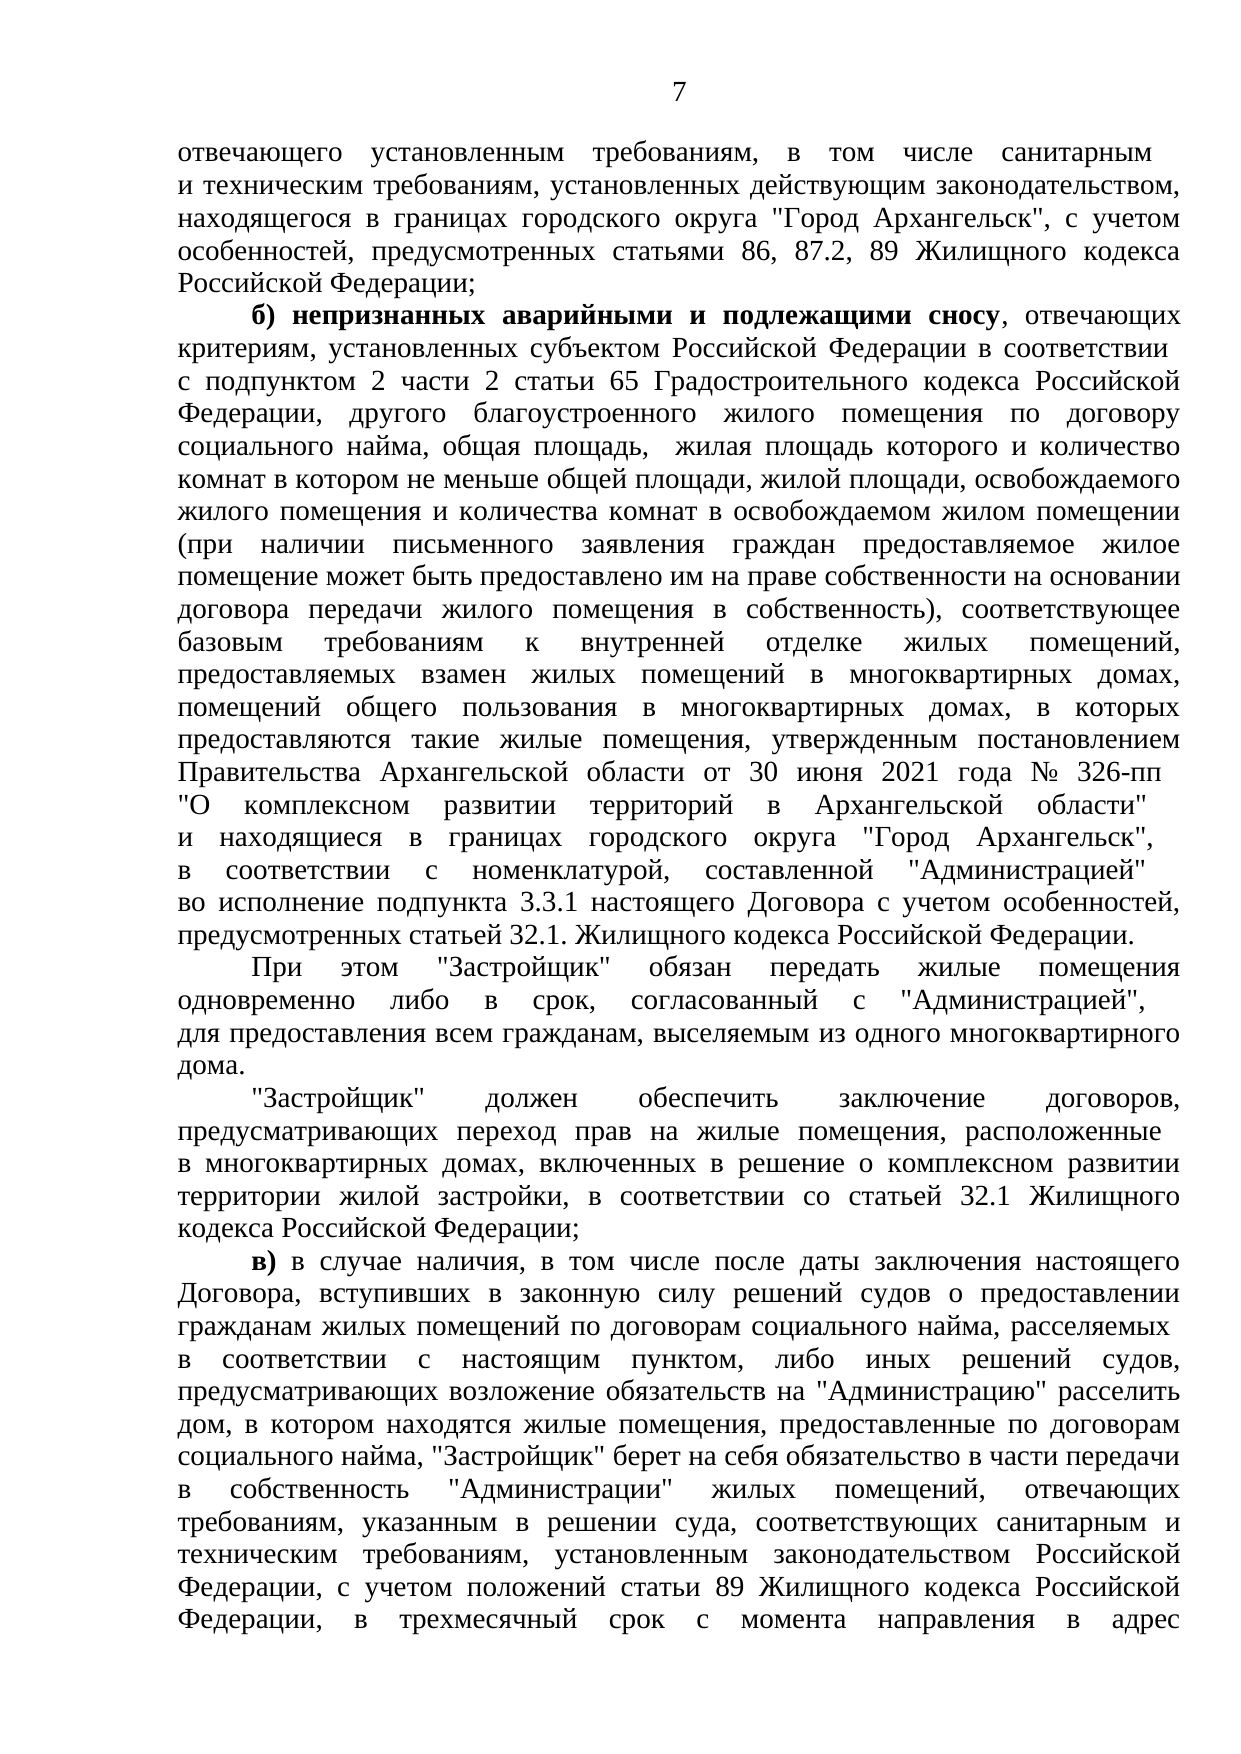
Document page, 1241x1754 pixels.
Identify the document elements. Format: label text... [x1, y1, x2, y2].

text "Застройщик" должен обеспечить заключение договоров, предусматривающих переход прав на жилые помещения, расположенные в многоквартирных домах, включенных в решение о комплексном развитии территории жилой застройки, в соответствии со статьей 32.1 Жилищного кодекса Российской Федерации; [177, 1081, 1181, 1244]
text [177, 136, 1181, 299]
text б) непризнанных аварийными и подлежащими сносу, отвечающих критериям, установленных субъектом Российской Федерации в соответствии с подпунктом 2 части 2 статьи 65 Градостроительного кодекса Российской Федерации, другого благоустроенного жилого помещения по договору социального найма, общая площадь, жилая площадь которого и количество комнат в котором не меньше общей площади, жилой площади, освобождаемого жилого помещения и количества комнат в освобождаемом жилом помещении (при наличии письменного заявления граждан предоставляемое жилое помещение может быть предоставлено им на праве собственности на основании договора передачи жилого помещения в собственность), соответствующее базовым требованиям к внутренней отделке жилых помещений, предоставляемых взамен жилых помещений в многоквартирных домах, помещений общего пользования в многоквартирных домах, в которых предоставляются такие жилые помещения, утвержденным постановлением Правительства Архангельской области от 30 июня 2021 года № 326-пп "О комплексном развитии территорий в Архангельской области" и находящиеся в границах городского округа "Город Архангельск", в соответствии с номенклатурой, составленной "Администрацией" во исполнение подпункта 3.3.1 настоящего Договора с учетом особенностей, предусмотренных статьей 32.1. Жилищного кодекса Российской Федерации. [177, 299, 1181, 951]
text При этом "Застройщик" обязан передать жилые помещения одновременно либо в срок, согласованный с "Администрацией", для предоставления всем гражданам, выселяемым из одного многоквартирного дома. [177, 951, 1181, 1081]
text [177, 1244, 1181, 1635]
